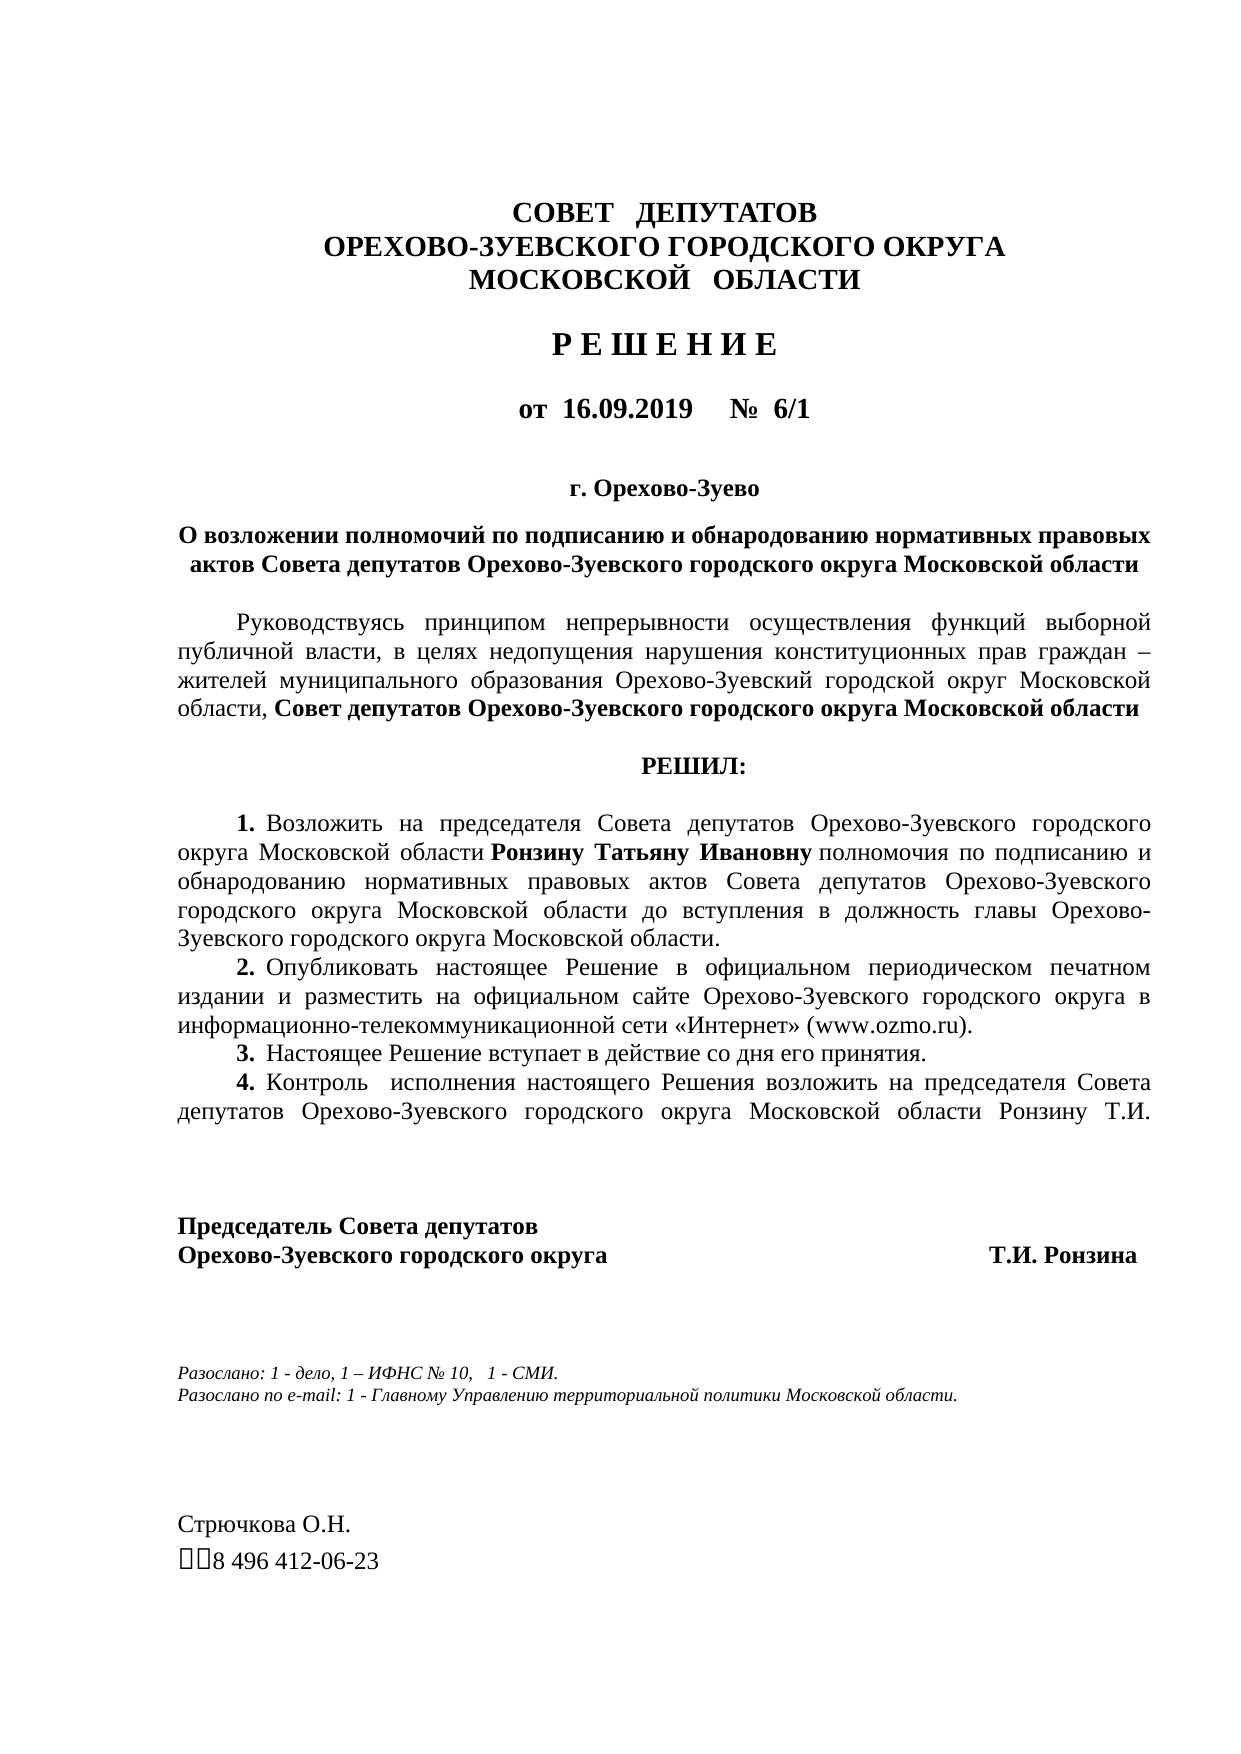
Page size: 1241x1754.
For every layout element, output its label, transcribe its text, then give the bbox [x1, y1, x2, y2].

text 8 496 412-06-23 [177, 1538, 1152, 1578]
list Опубликовать настоящее Решение в официальном периодическом печатном издании и разместить на официальном сайте Орехово-Зуевского городского округа в информационно-телекоммуникационной сети «Интернет» (www.ozmo.ru). [177, 952, 1152, 1038]
text О возложении полномочий по подписанию и обнародованию нормативных правовых актов Совета депутатов Орехово-Зуевского городского округа Московской области [177, 521, 1152, 578]
subtitle СОВЕТ ДЕПУТАТОВ [177, 195, 1152, 229]
list Контроль исполнения настоящего Решения возложить на председателя Совета депутатов Орехово-Зуевского городского округа Московской области Ронзину Т.И. [177, 1067, 1152, 1153]
text РЕШИЛ: [177, 751, 1152, 780]
list Настоящее Решение вступает в действие со дня его принятия. [177, 1038, 1152, 1067]
subtitle Р Е Ш Е Н И Е [177, 324, 1152, 363]
list Возложить на председателя Совета депутатов Орехово-Зуевского городского округа Московской области Ронзину Татьяну Ивановну полномочия по подписанию и обнародованию нормативных правовых актов Совета депутатов Орехово-Зуевского городского округа Московской области до вступления в должность главы Орехово-Зуевского городского округа Московской области. [177, 808, 1152, 952]
text Разослано по e-mail: 1 - Главному Управлению территориальной политики Московской области. [177, 1383, 1152, 1405]
text Руководствуясь принципом непрерывности осуществления функций выборной публичной власти, в целях недопущения нарушения конституционных прав граждан – жителей муниципального образования Орехово-Зуевский городской округ Московской области, Совет депутатов Орехово-Зуевского городского округа Московской области [177, 607, 1152, 722]
text г. Орехово-Зуево [177, 473, 1152, 502]
subtitle ОРЕХОВО-ЗУЕВСКОГО ГОРОДСКОГО ОКРУГА [177, 229, 1152, 262]
text Председатель Совета депутатов [177, 1211, 1152, 1240]
text Орехово-Зуевского городского округа Т.И. Ронзина [177, 1240, 1152, 1268]
subtitle МОСКОВСКОЙ ОБЛАСТИ [177, 262, 1152, 296]
text Разослано: 1 - дело, 1 – ИФНС № 10, 1 - СМИ. [177, 1362, 1152, 1383]
text от 16.09.2019 № 6/1 [177, 392, 1152, 425]
text Стрючкова О.Н. [177, 1509, 1152, 1538]
